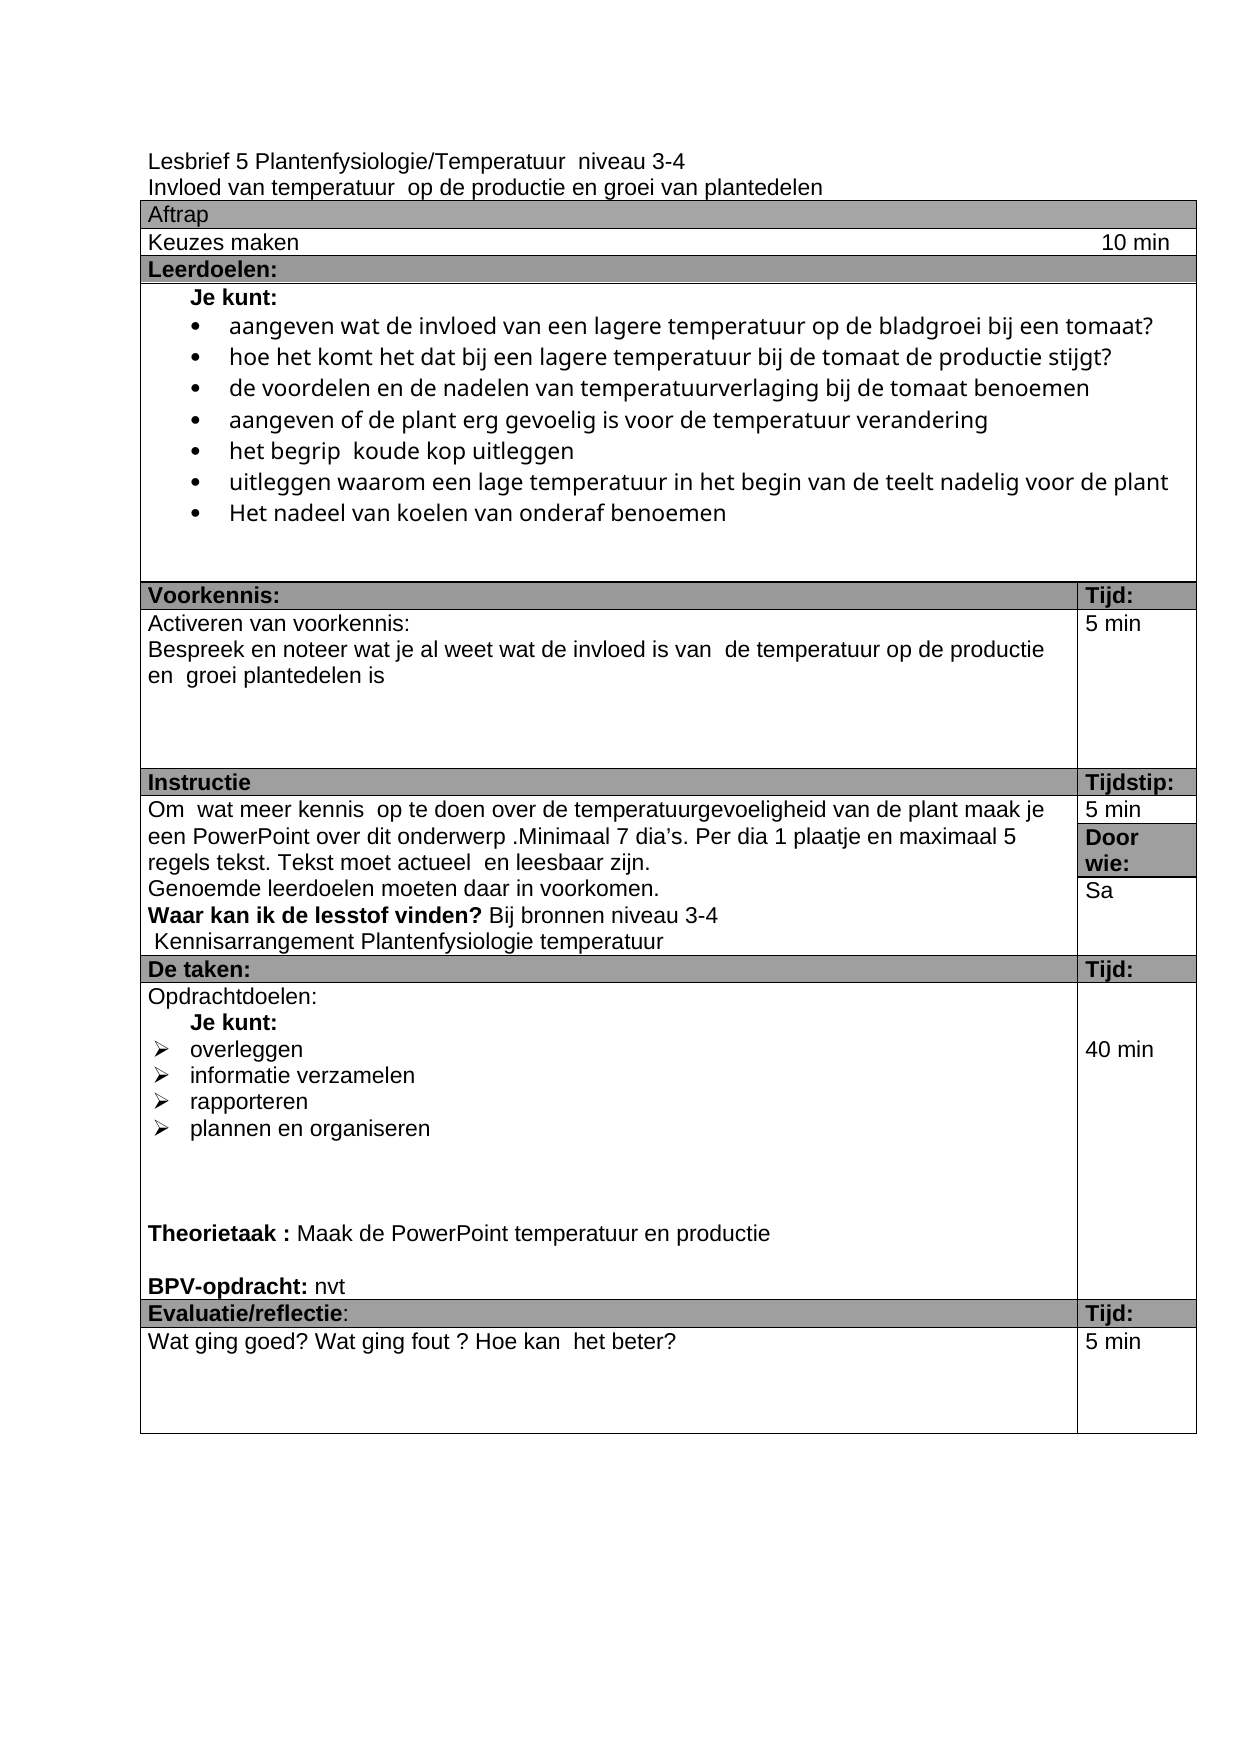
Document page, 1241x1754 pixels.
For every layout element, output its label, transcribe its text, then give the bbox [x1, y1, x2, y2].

table_cell Leerdoelen: [141, 256, 1196, 282]
table_cell 40 min [1078, 983, 1196, 1299]
table_header Aftrap [141, 201, 1196, 228]
text Lesbrief 5 Plantenfysiologie/Temperatuur niveau 3-4 [148, 148, 1093, 174]
table_cell Sa [1078, 878, 1196, 954]
table_cell Tijd: [1078, 583, 1196, 609]
table_cell Tijd: [1078, 956, 1196, 982]
table_cell 5 min [1078, 610, 1196, 768]
table_cell Wat ging goed? Wat ging fout ? Hoe kan het beter? [141, 1328, 1077, 1433]
table_cell Je kunt: aangeven wat de invloed van een lagere temperatuur op de bladgroei bij een tomaat? hoe het komt het dat bij een lagere temperatuur bij de tomaat de productie stijgt? de voordelen en de nadelen van temperatuurverlaging bij de tomaat benoemen aangeven of de plant erg gevoelig is voor de temperatuur verandering het begrip koude kop uitleggen uitleggen waarom een lage temperatuur in het begin van de teelt nadelig voor de plant Het nadeel van koelen van onderaf benoemen [141, 284, 1196, 581]
table_cell Opdrachtdoelen: Je kunt: overleggen informatie verzamelen rapporteren plannen en organiseren Theorietaak : Maak de PowerPoint temperatuur en productie BPV-opdracht: nvt [141, 983, 1077, 1299]
text Invloed van temperatuur op de productie en groei van plantedelen [148, 174, 1093, 200]
table_cell Voorkennis: [141, 583, 1077, 609]
table_cell Activeren van voorkennis: Bespreek en noteer wat je al weet wat de invloed is van de temperatuur op de productie en groei plantedelen is [141, 610, 1077, 768]
table_cell Tijdstip: [1078, 769, 1196, 795]
table_cell Instructie [141, 769, 1077, 795]
table_cell Keuzes maken 10 min [141, 229, 1196, 255]
table_cell 5 min [1078, 796, 1196, 823]
table_cell 5 min [1078, 1328, 1196, 1433]
table_cell Om wat meer kennis op te doen over de temperatuurgevoeligheid van de plant maak je een PowerPoint over dit onderwerp .Minimaal 7 dia’s. Per dia 1 plaatje en maximaal 5 regels tekst. Tekst moet actueel en leesbaar zijn. Genoemde leerdoelen moeten daar in voorkomen. Waar kan ik de lesstof vinden? Bij bronnen niveau 3-4 Kennisarrangement Plantenfysiologie temperatuur [141, 796, 1077, 954]
table_cell Tijd: [1078, 1300, 1196, 1327]
table_cell De taken: [141, 956, 1077, 982]
table_cell Door wie: [1078, 824, 1196, 876]
table_cell Evaluatie/reflectie: [141, 1300, 1077, 1327]
